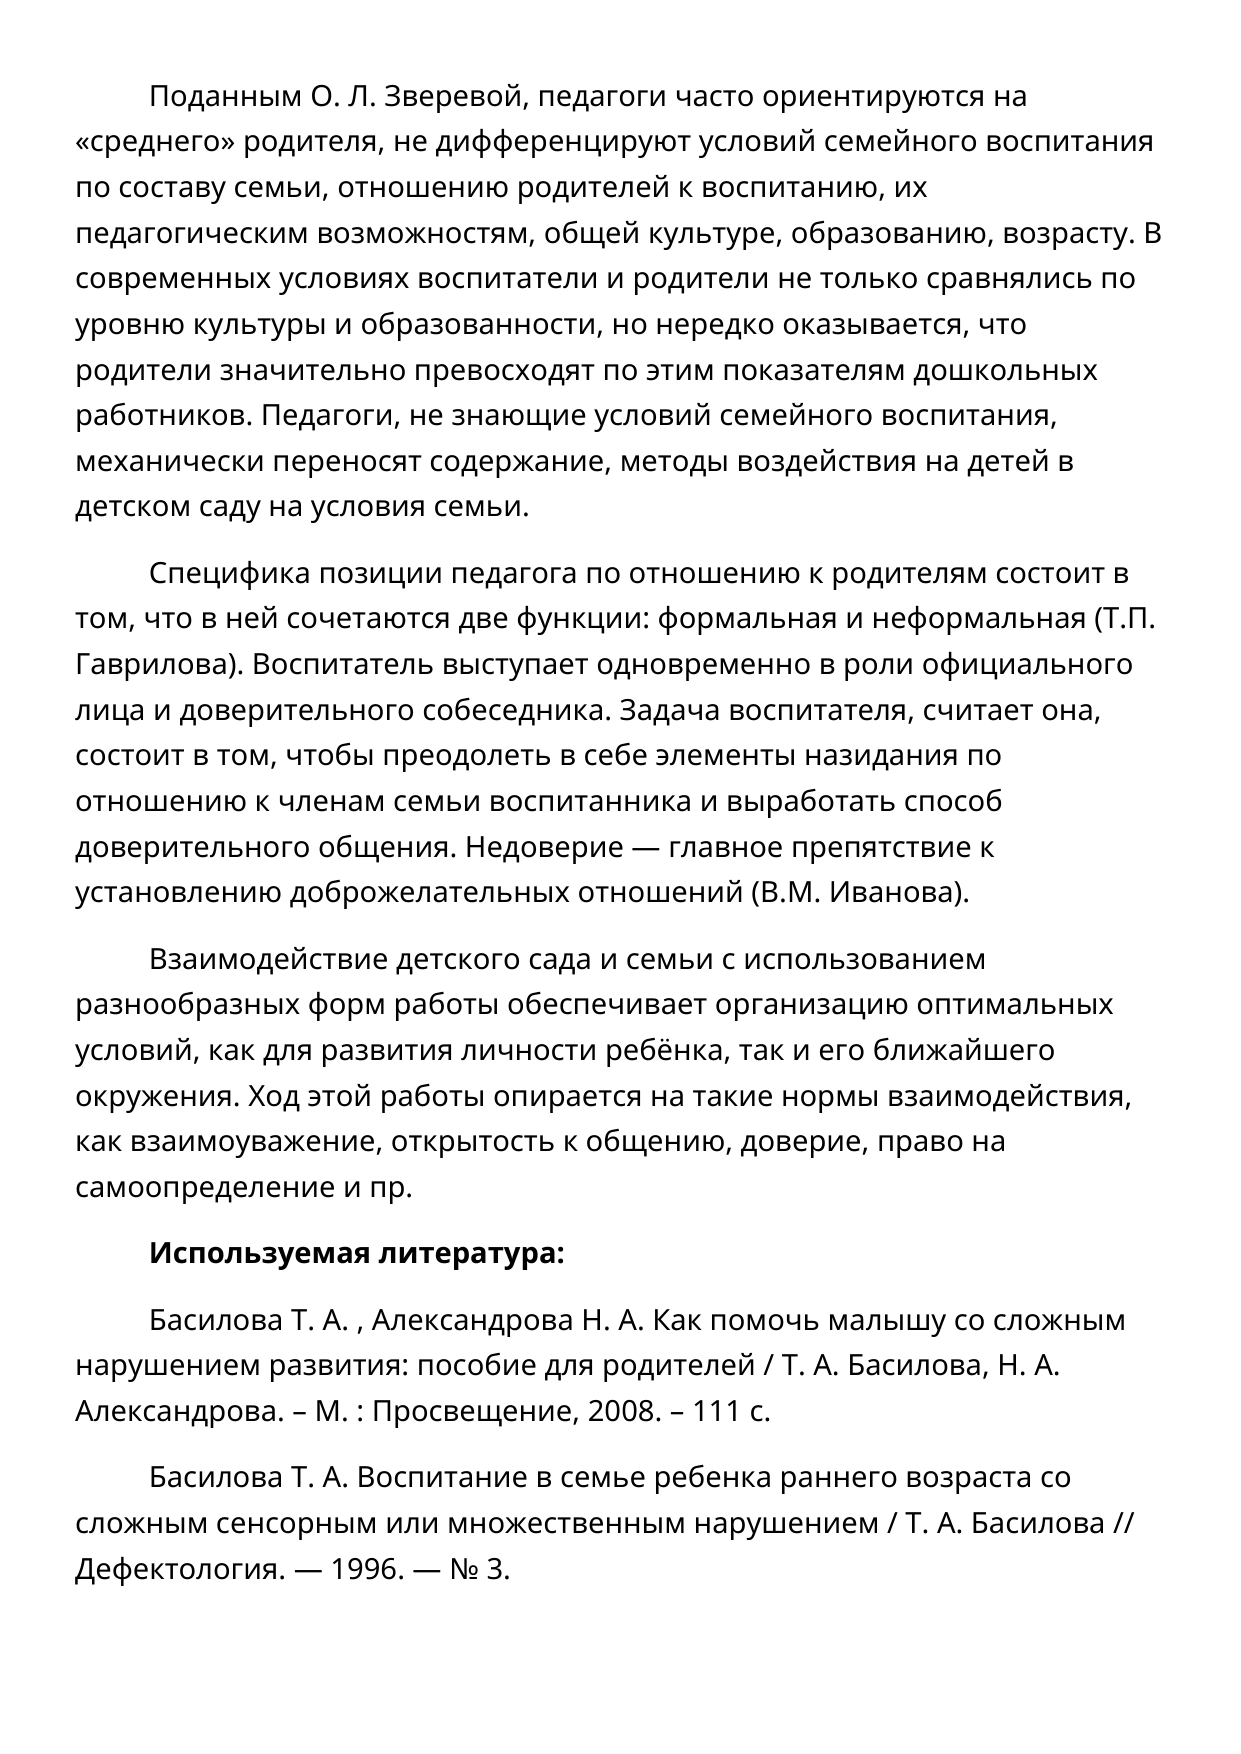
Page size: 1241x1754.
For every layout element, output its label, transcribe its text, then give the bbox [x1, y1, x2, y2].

text Поданным О. Л. Зверевой, педагоги часто ориентируются на «среднего» родителя, не дифференцируют условий семейного воспитания по составу семьи, отношению родителей к воспитанию, их педагогическим возможностям, общей культуре, образованию, возрасту. В современных условиях воспитатели и родители не только сравнялись по уровню культуры и образованности, но нередко оказывается, что родители значительно превосходят по этим показателям дошкольных работников. Педагоги, не знающие условий семейного воспитания, механически переносят содержание, методы воздействия на детей в детском саду на условия семьи. [75, 75, 1165, 525]
text Басилова Т. А. Воспитание в семье ребенка раннего возраста со сложным сенсорным или множественным нарушением / Т. А. Басилова // Дефектология. — 1996. — № 3. [75, 1457, 1165, 1588]
text Взаимодействие детского сада и семьи с использованием разнообразных форм работы обеспечивает организацию оптимальных условий, как для развития личности ребёнка, так и его ближайшего окружения. Ход этой работы опирается на такие нормы взаимодействия, как взаимоуважение, открытость к общению, доверие, право на самоопределение и пр. [75, 938, 1165, 1206]
text Басилова Т. А. , Александрова Н. А. Как помочь малышу со сложным нарушением развития: пособие для родителей / Т. А. Басилова, Н. А. Александрова. – М. : Просвещение, 2008. – 111 с. [75, 1299, 1165, 1430]
text Используемая литература: [75, 1232, 1165, 1272]
text Специфика позиции педагога по отношению к родителям состоит в том, что в ней сочетаются две функции: формальная и неформальная (Т.П. Гаврилова). Воспитатель выступает одновременно в роли официального лица и доверительного собеседника. Задача воспитателя, считает она, состоит в том, чтобы преодолеть в себе элементы назидания по отношению к членам семьи воспитанника и выработать способ доверительного общения. Недоверие — главное препятствие к установлению доброжелательных отношений (В.М. Иванова). [75, 552, 1165, 911]
